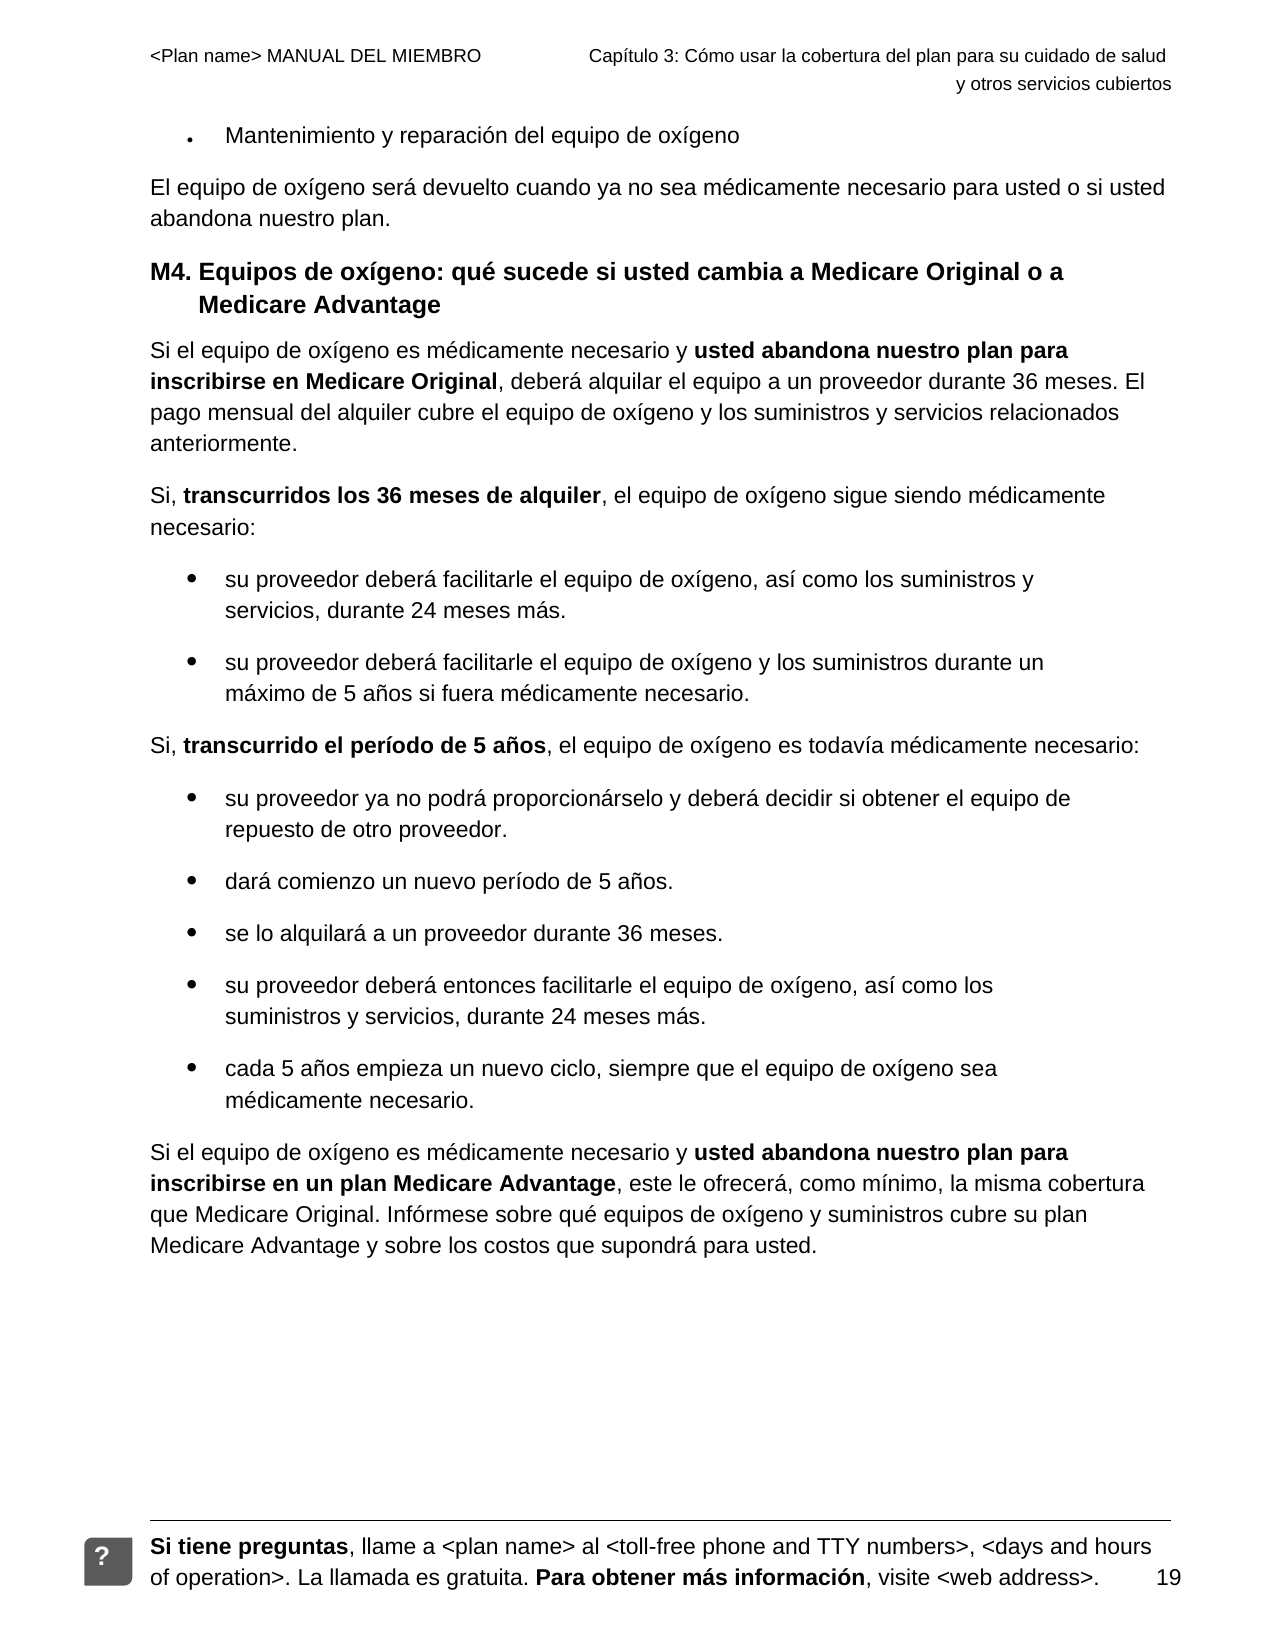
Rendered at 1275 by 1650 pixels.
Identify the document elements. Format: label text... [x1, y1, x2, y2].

text Si el equipo de oxígeno es médicamente necesario y usted abandona nuestro plan para inscribirse en Medicare Original, deberá alquilar el equipo a un proveedor durante 36 meses. El pago mensual del alquiler cubre el equipo de oxígeno y los suministros y servicios relacionados anteriormente. [150, 333, 1171, 458]
list dará comienzo un nuevo período de 5 años. [187, 864, 1096, 896]
list cada 5 años empieza un nuevo ciclo, siempre que el equipo de oxígeno sea médicamente necesario. [187, 1052, 1096, 1114]
text Si, transcurrido el período de 5 años, el equipo de oxígeno es todavía médicamente necesario: [150, 729, 1171, 760]
list su proveedor ya no podrá proporcionárselo y deberá decidir si obtener el equipo de repuesto de otro proveedor. [187, 781, 1096, 843]
subtitle M4. Equipos de oxígeno: qué sucede si usted cambia a Medicare Original o a Medicare Advantage [150, 254, 1096, 321]
list se lo alquilará a un proveedor durante 36 meses. [187, 916, 1096, 948]
text El equipo de oxígeno será devuelto cuando ya no sea médicamente necesario para usted o si usted abandona nuestro plan. [150, 171, 1171, 233]
list su proveedor deberá entonces facilitarle el equipo de oxígeno, así como los suministros y servicios, durante 24 meses más. [187, 968, 1096, 1031]
list Mantenimiento y reparación del equipo de oxígeno [187, 118, 1096, 150]
text Si, transcurridos los 36 meses de alquiler, el equipo de oxígeno sigue siendo médicamente necesario: [150, 479, 1171, 541]
list su proveedor deberá facilitarle el equipo de oxígeno y los suministros durante un máximo de 5 años si fuera médicamente necesario. [187, 646, 1096, 708]
list su proveedor deberá facilitarle el equipo de oxígeno, así como los suministros y servicios, durante 24 meses más. [187, 562, 1096, 625]
text Si el equipo de oxígeno es médicamente necesario y usted abandona nuestro plan para inscribirse en un plan Medicare Advantage, este le ofrecerá, como mínimo, la misma cobertura que Medicare Original. Infórmese sobre qué equipos de oxígeno y suministros cubre su plan Medicare Advantage y sobre los costos que supondrá para usted. [150, 1135, 1171, 1260]
